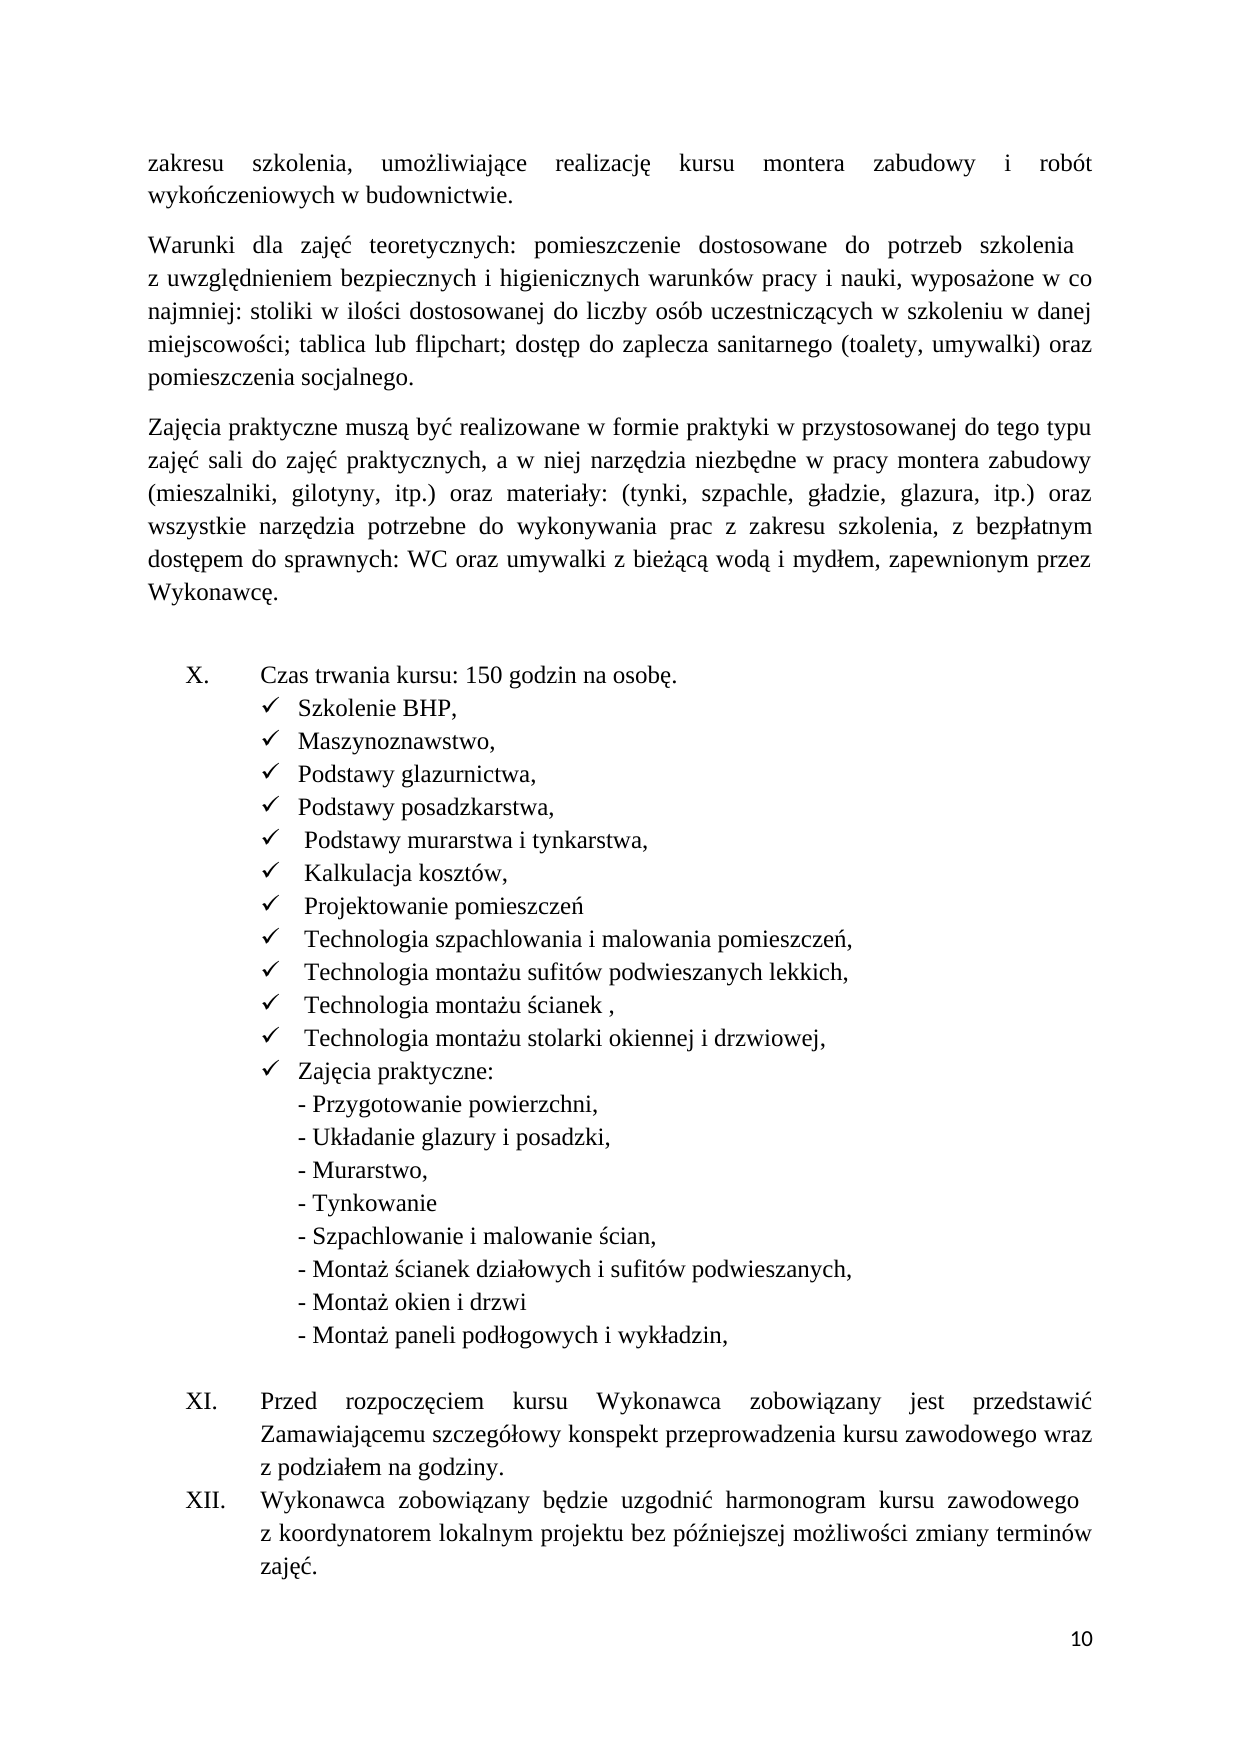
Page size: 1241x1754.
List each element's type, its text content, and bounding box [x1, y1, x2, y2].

list Czas trwania kursu: 150 godzin na osobę. [185, 660, 1093, 689]
list Zajęcia praktyczne: - Przygotowanie powierzchni, - Układanie glazury i posadzki, - Murarstwo, - Tynkowanie - Szpachlowanie i malowanie ścian, - Montaż ścianek działowych i sufitów podwieszanych, - Montaż okien i drzwi - Montaż paneli podłogowych i wykładzin, [260, 1056, 1093, 1349]
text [148, 148, 1093, 209]
list Wykonawca zobowiązany będzie uzgodnić harmonogram kursu zawodowego z koordynatorem lokalnym projektu bez późniejszej możliwości zmiany terminów zajęć. [185, 1485, 1093, 1580]
list Projektowanie pomieszczeń [260, 891, 1093, 920]
list Kalkulacja kosztów, [260, 858, 1093, 887]
list Technologia montażu stolarki okiennej i drzwiowej, [260, 1023, 1093, 1052]
list Technologia szpachlowania i malowania pomieszczeń, [260, 924, 1093, 953]
list Przed rozpoczęciem kursu Wykonawca zobowiązany jest przedstawić Zamawiającemu szczegółowy konspekt przeprowadzenia kursu zawodowego wraz z podziałem na godziny. [185, 1386, 1093, 1481]
text Warunki dla zajęć teoretycznych: pomieszczenie dostosowane do potrzeb szkolenia z uwzględnieniem bezpiecznych i higienicznych warunków pracy i nauki, wyposażone w co najmniej: stoliki w ilości dostosowanej do liczby osób uczestniczących w szkoleniu w danej miejscowości; tablica lub flipchart; dostęp do zaplecza sanitarnego (toalety, umywalki) oraz pomieszczenia socjalnego. [148, 230, 1093, 391]
list Maszynoznawstwo, [260, 726, 1093, 755]
list Podstawy glazurnictwa, [260, 759, 1093, 788]
list Podstawy posadzkarstwa, [260, 792, 1093, 821]
list Szkolenie BHP, [260, 693, 1093, 722]
list Podstawy murarstwa i tynkarstwa, [260, 825, 1093, 854]
list Technologia montażu sufitów podwieszanych lekkich, [260, 957, 1093, 986]
text Zajęcia praktyczne muszą być realizowane w formie praktyki w przystosowanej do tego typu zajęć sali do zajęć praktycznych, a w niej narzędzia niezbędne w pracy montera zabudowy (mieszalniki, gilotyny, itp.) oraz materiały: (tynki, szpachle, gładzie, glazura, itp.) oraz wszystkie narzędzia potrzebne do wykonywania prac z zakresu szkolenia, z bezpłatnym dostępem do sprawnych: WC oraz umywalki z bieżącą wodą i mydłem, zapewnionym przez Wykonawcę. [148, 412, 1093, 606]
list Technologia montażu ścianek , [260, 990, 1093, 1019]
